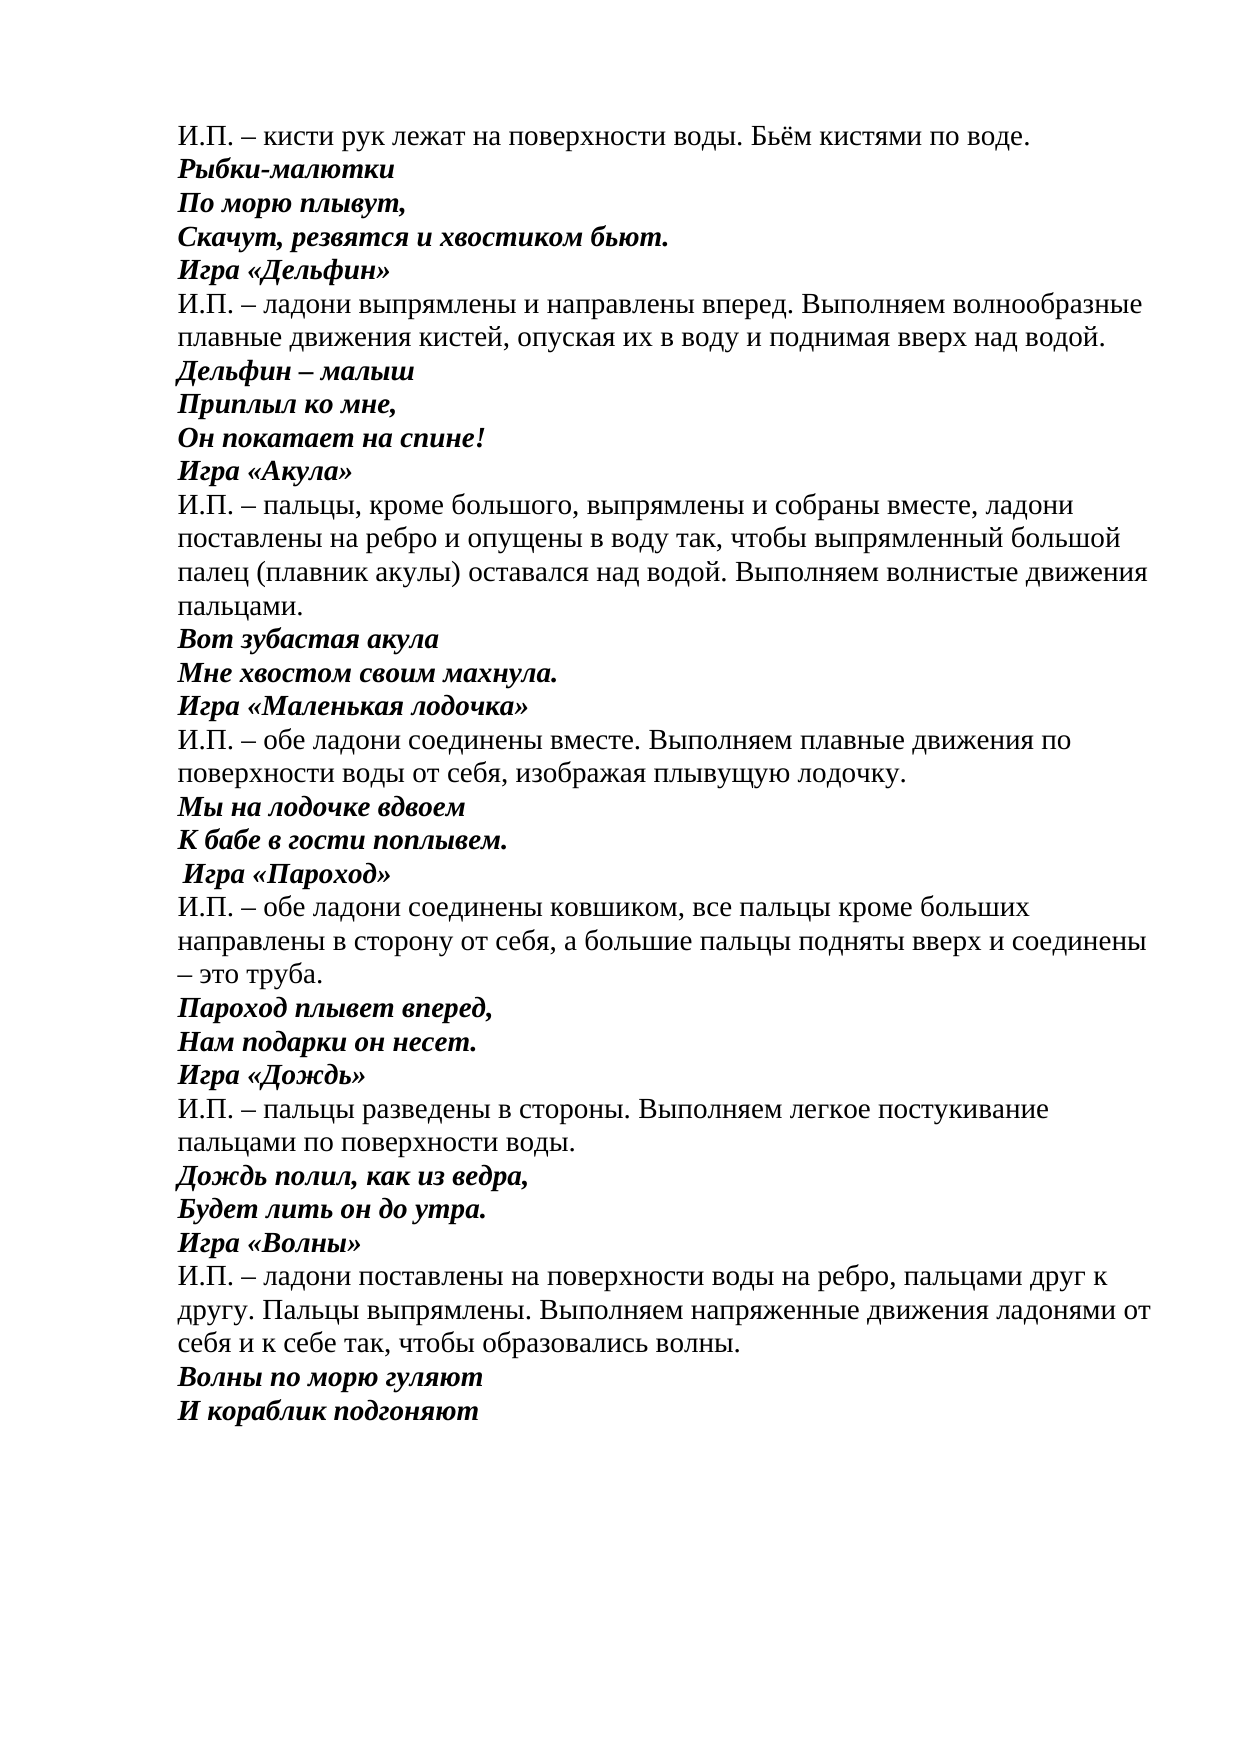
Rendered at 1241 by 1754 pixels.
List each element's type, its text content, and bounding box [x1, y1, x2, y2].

text Игра «Пароход» [177, 856, 1152, 889]
text Скачут, резвятся и хвостиком бьют. [177, 219, 1152, 252]
text И.П. – обе ладони соединены ковшиком, все пальцы кроме больших направлены в сторону от себя, а большие пальцы подняты вверх и соединены – это труба. [177, 889, 1152, 990]
text И.П. – пальцы, кроме большого, выпрямлены и собраны вместе, ладони поставлены на ребро и опущены в воду так, чтобы выпрямленный большой палец (плавник акулы) оставался над водой. Выполняем волнистые движения пальцами. [177, 487, 1152, 621]
text И кораблик подгоняют [177, 1393, 1152, 1426]
text Рыбки-малютки [177, 152, 1152, 185]
text По морю плывут, [177, 185, 1152, 219]
text Игра «Маленькая лодочка» [177, 688, 1152, 722]
text И.П. – обе ладони соединены вместе. Выполняем плавные движения по поверхности воды от себя, изображая плывущую лодочку. [177, 722, 1152, 789]
text Он покатает на спине! [177, 420, 1152, 453]
text Дельфин – малыш [177, 353, 1152, 386]
text Нам подарки он несет. [177, 1024, 1152, 1057]
text Приплыл ко мне, [177, 386, 1152, 420]
text Вот зубастая акула [177, 621, 1152, 655]
text Игра «Волны» [177, 1225, 1152, 1258]
text Пароход плывет вперед, [177, 990, 1152, 1024]
text Игра «Дельфин» [177, 252, 1152, 286]
text И.П. – кисти рук лежат на поверхности воды. Бьём кистями по воде. [177, 118, 1152, 152]
text К бабе в гости поплывем. [177, 822, 1152, 856]
text Дождь полил, как из ведра, [177, 1158, 1152, 1191]
text Волны по морю гуляют [177, 1359, 1152, 1393]
text И.П. – пальцы разведены в стороны. Выполняем легкое постукивание пальцами по поверхности воды. [177, 1091, 1152, 1158]
text Будет лить он до утра. [177, 1191, 1152, 1225]
text Мы на лодочке вдвоем [177, 789, 1152, 822]
text Игра «Акула» [177, 453, 1152, 487]
text Мне хвостом своим махнула. [177, 655, 1152, 688]
text И.П. – ладони выпрямлены и направлены вперед. Выполняем волнообразные плавные движения кистей, опуская их в воду и поднимая вверх над водой. [177, 286, 1152, 353]
text И.П. – ладони поставлены на поверхности воды на ребро, пальцами друг к другу. Пальцы выпрямлены. Выполняем напряженные движения ладонями от себя и к себе так, чтобы образовались волны. [177, 1258, 1152, 1359]
text Игра «Дождь» [177, 1057, 1152, 1091]
